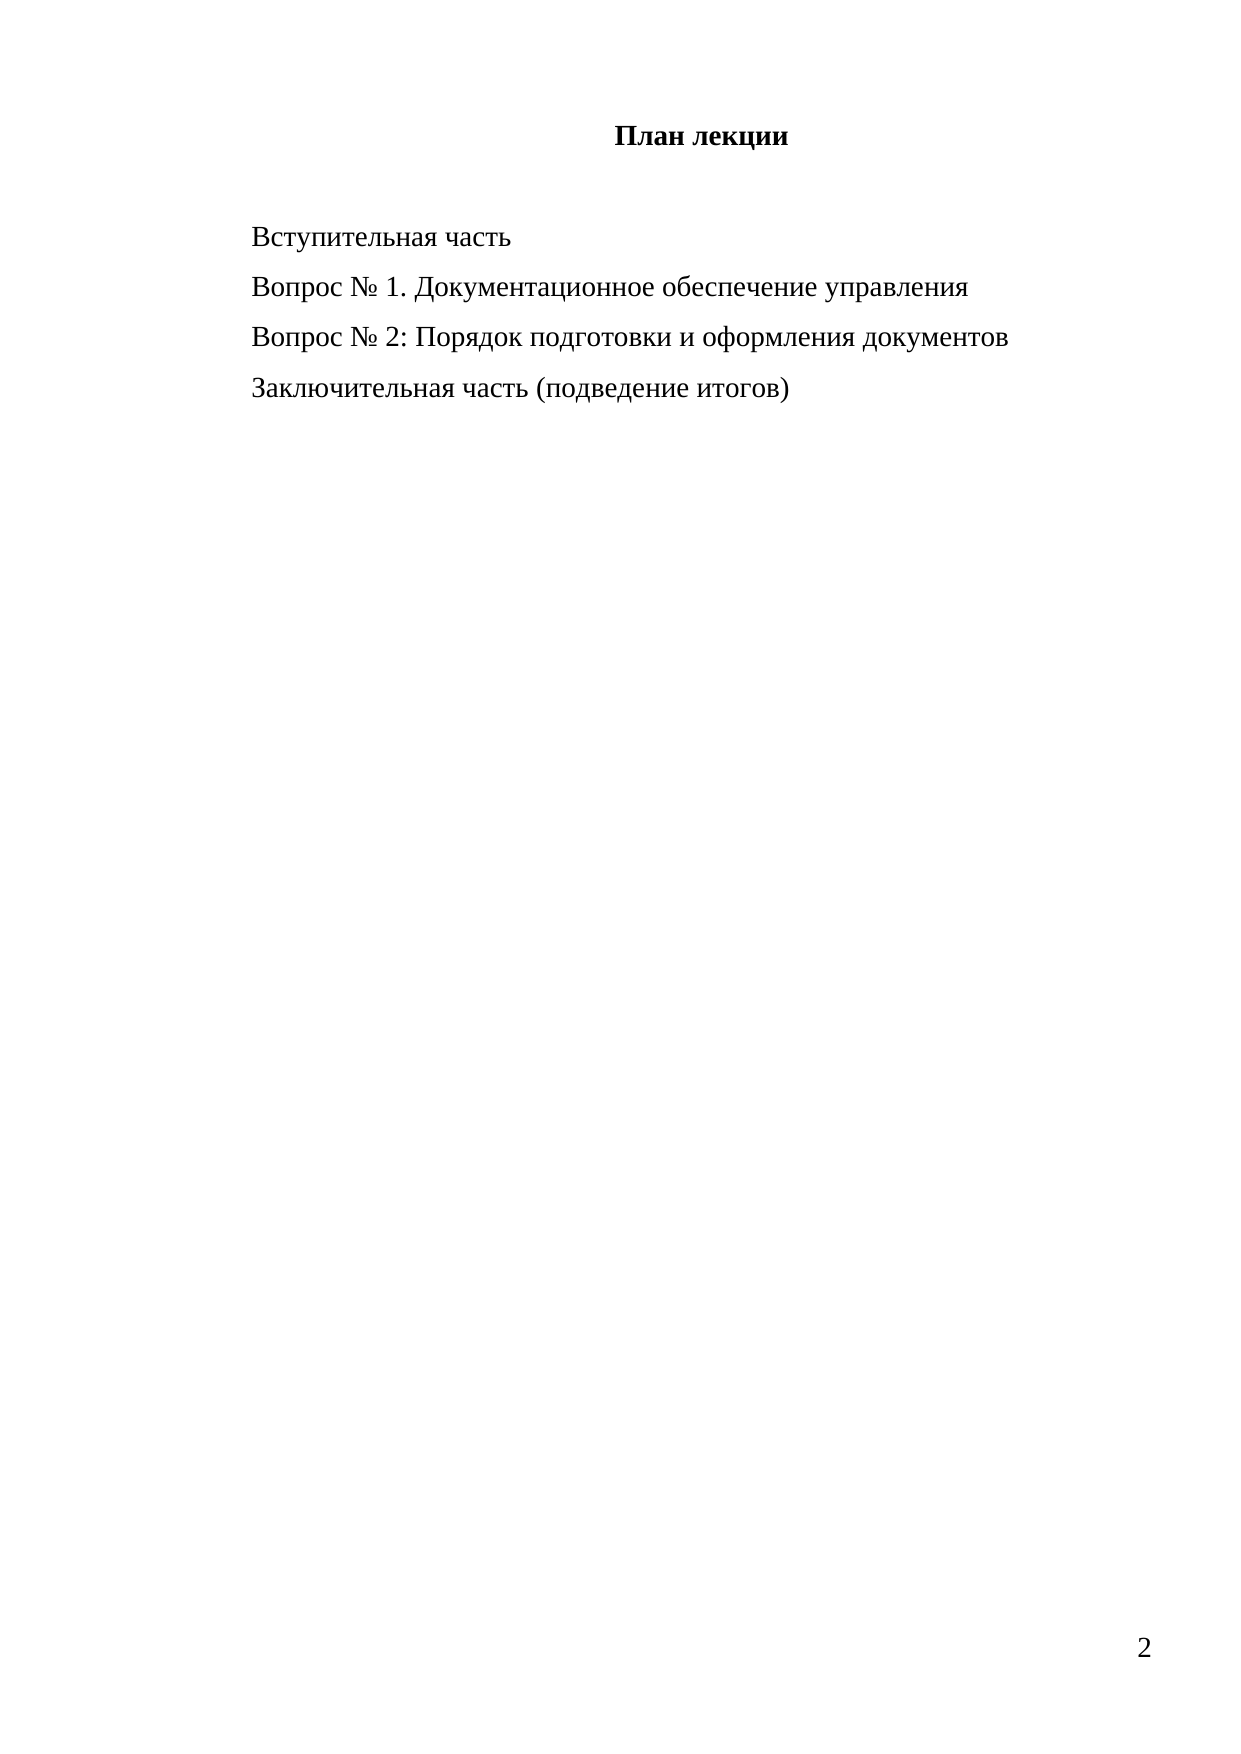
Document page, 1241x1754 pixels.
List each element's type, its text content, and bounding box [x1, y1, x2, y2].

text Вопрос № 2: Порядок подготовки и оформления документов [177, 319, 1152, 353]
text Заключительная часть (подведение итогов) [177, 370, 1152, 403]
text Вопрос № 1. Документационное обеспечение управления [177, 269, 1152, 303]
text План лекции [177, 118, 1152, 152]
text Вступительная часть [177, 219, 1152, 252]
